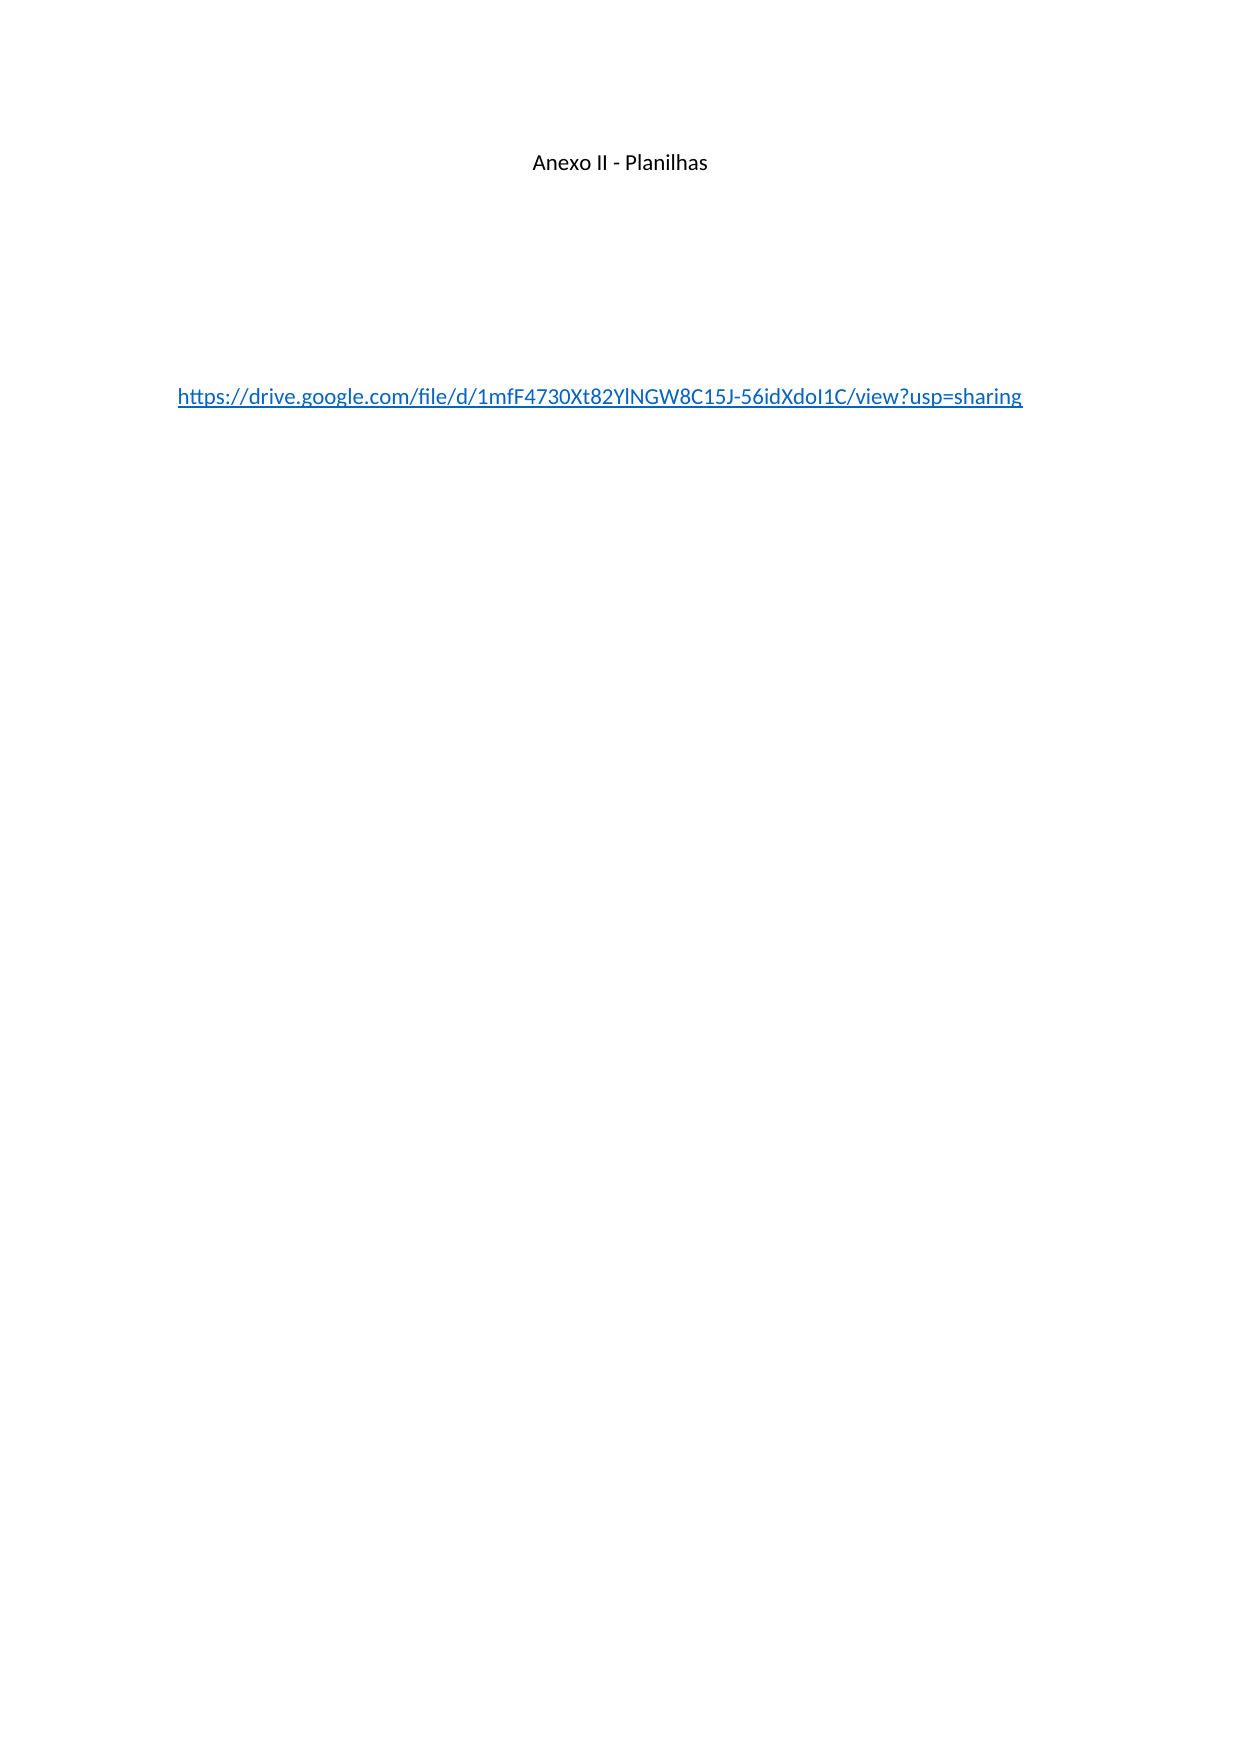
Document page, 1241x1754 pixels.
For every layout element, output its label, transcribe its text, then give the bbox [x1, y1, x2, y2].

text https://drive.google.com/file/d/1mfF4730Xt82YlNGW8C15J-56idXdoI1C/view?usp=sharing [177, 382, 1063, 410]
text Anexo II - Planilhas [177, 148, 1063, 176]
